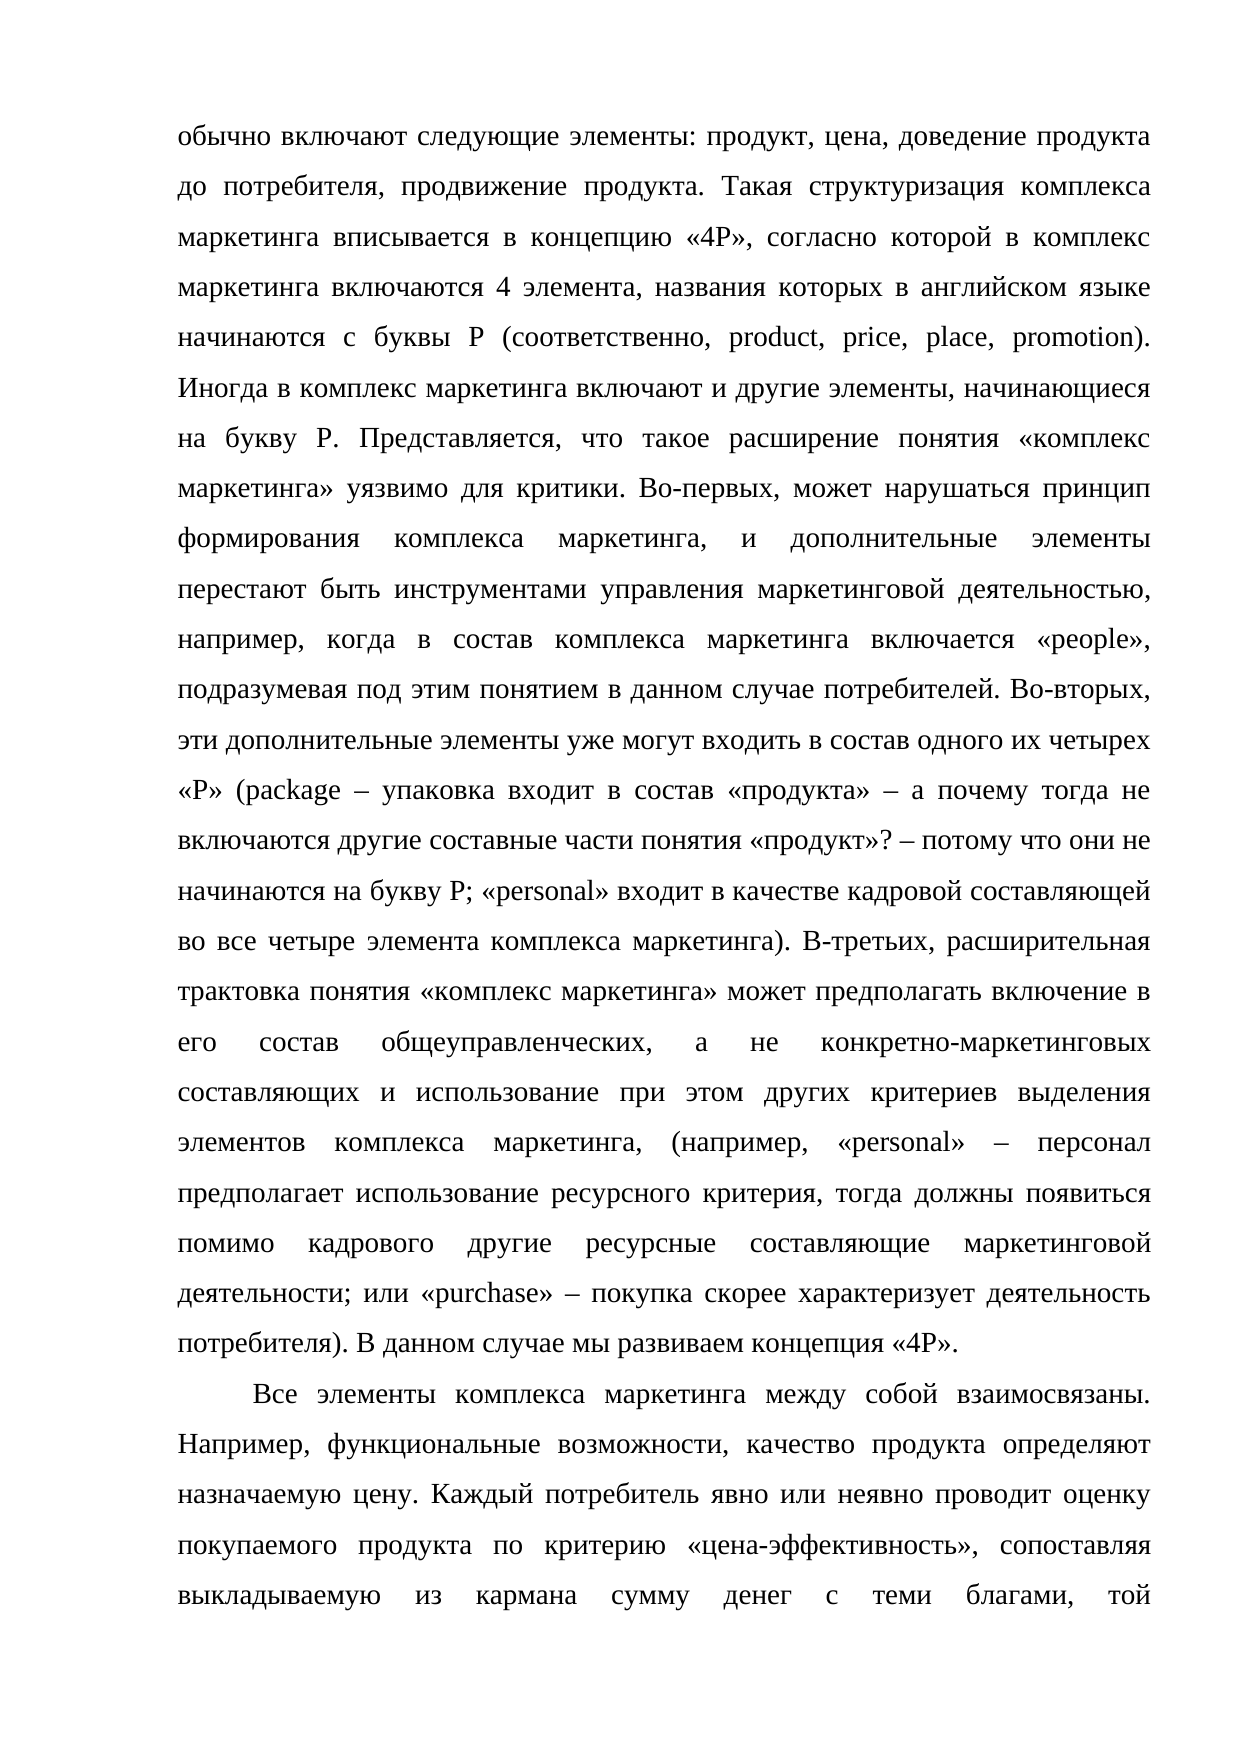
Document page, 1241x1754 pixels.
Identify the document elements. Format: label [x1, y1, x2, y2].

text [177, 118, 1152, 1359]
text [177, 1376, 1152, 1611]
